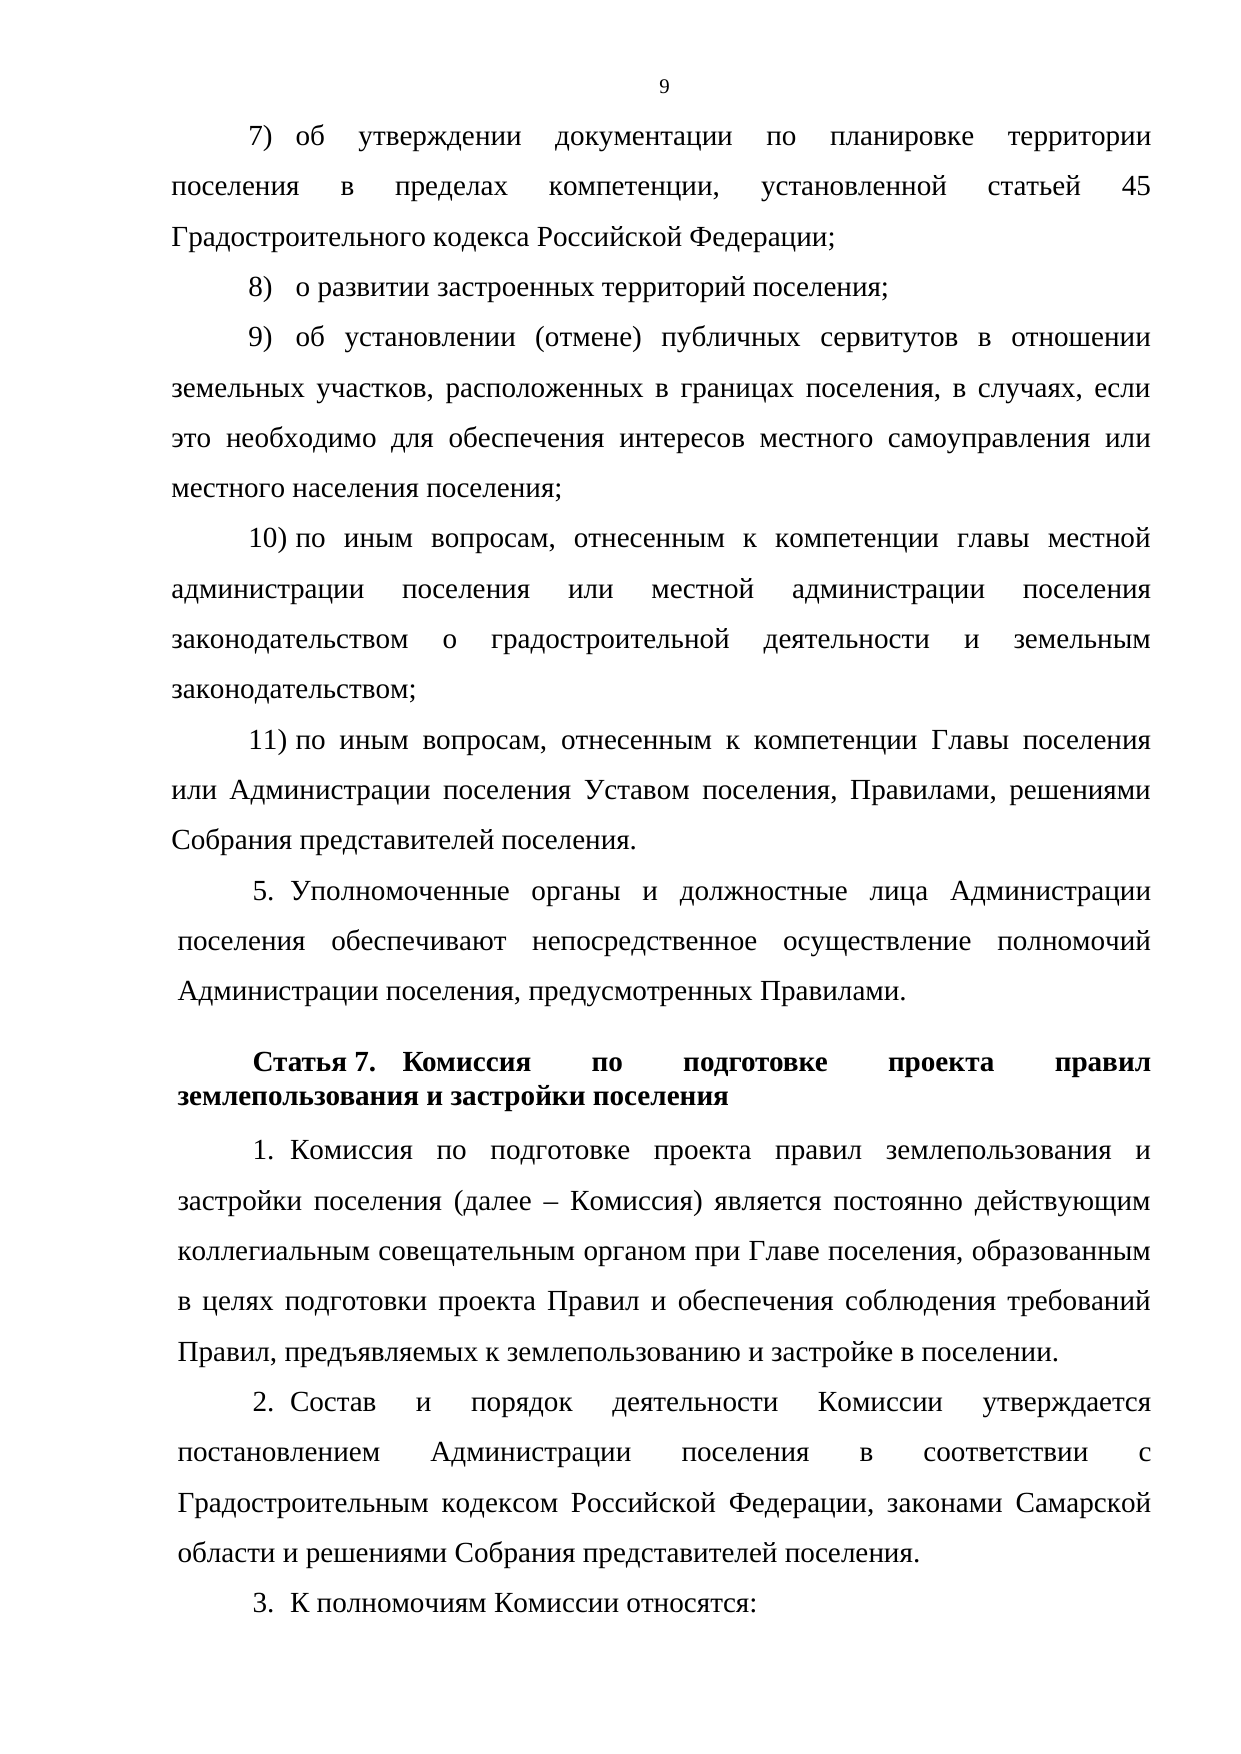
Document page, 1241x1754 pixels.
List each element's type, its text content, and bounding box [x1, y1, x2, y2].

list по иным вопросам, отнесенным к компетенции Главы поселения или Администрации поселения Уставом поселения, Правилами, решениями Собрания представителей поселения. [171, 722, 1152, 856]
list Комиссия по подготовке проекта правил землепользования и застройки поселения (далее – Комиссия) является постоянно действующим коллегиальным совещательным органом при Главе поселения, образованным в целях подготовки проекта Правил и обеспечения соблюдения требований Правил, предъявляемых к землепользованию и застройке в поселении. [177, 1132, 1152, 1367]
list об установлении (отмене) публичных сервитутов в отношении земельных участков, расположенных в границах поселения, в случаях, если это необходимо для обеспечения интересов местного самоуправления или местного населения поселения; [171, 319, 1152, 504]
list об утверждении документации по планировке территории поселения в пределах компетенции, установленной статьей 45 Градостроительного кодекса Российской Федерации; [171, 118, 1152, 252]
list Уполномоченные органы и должностные лица Администрации поселения обеспечивают непосредственное осуществление полномочий Администрации поселения, предусмотренных Правилами. [177, 873, 1152, 1007]
list о развитии застроенных территорий поселения; [171, 269, 1152, 303]
list Состав и порядок деятельности Комиссии утверждается постановлением Администрации поселения в соответствии с Градостроительным кодексом Российской Федерации, законами Самарской области и решениями Собрания представителей поселения. [177, 1384, 1152, 1568]
list по иным вопросам, отнесенным к компетенции главы местной администрации поселения или местной администрации поселения законодательством о градостроительной деятельности и земельным законодательством; [171, 521, 1152, 705]
subtitle Комиссия по подготовке проекта правил землепользования и застройки поселения [177, 1044, 1152, 1112]
list К полномочиям Комиссии относятся: [177, 1585, 1152, 1619]
